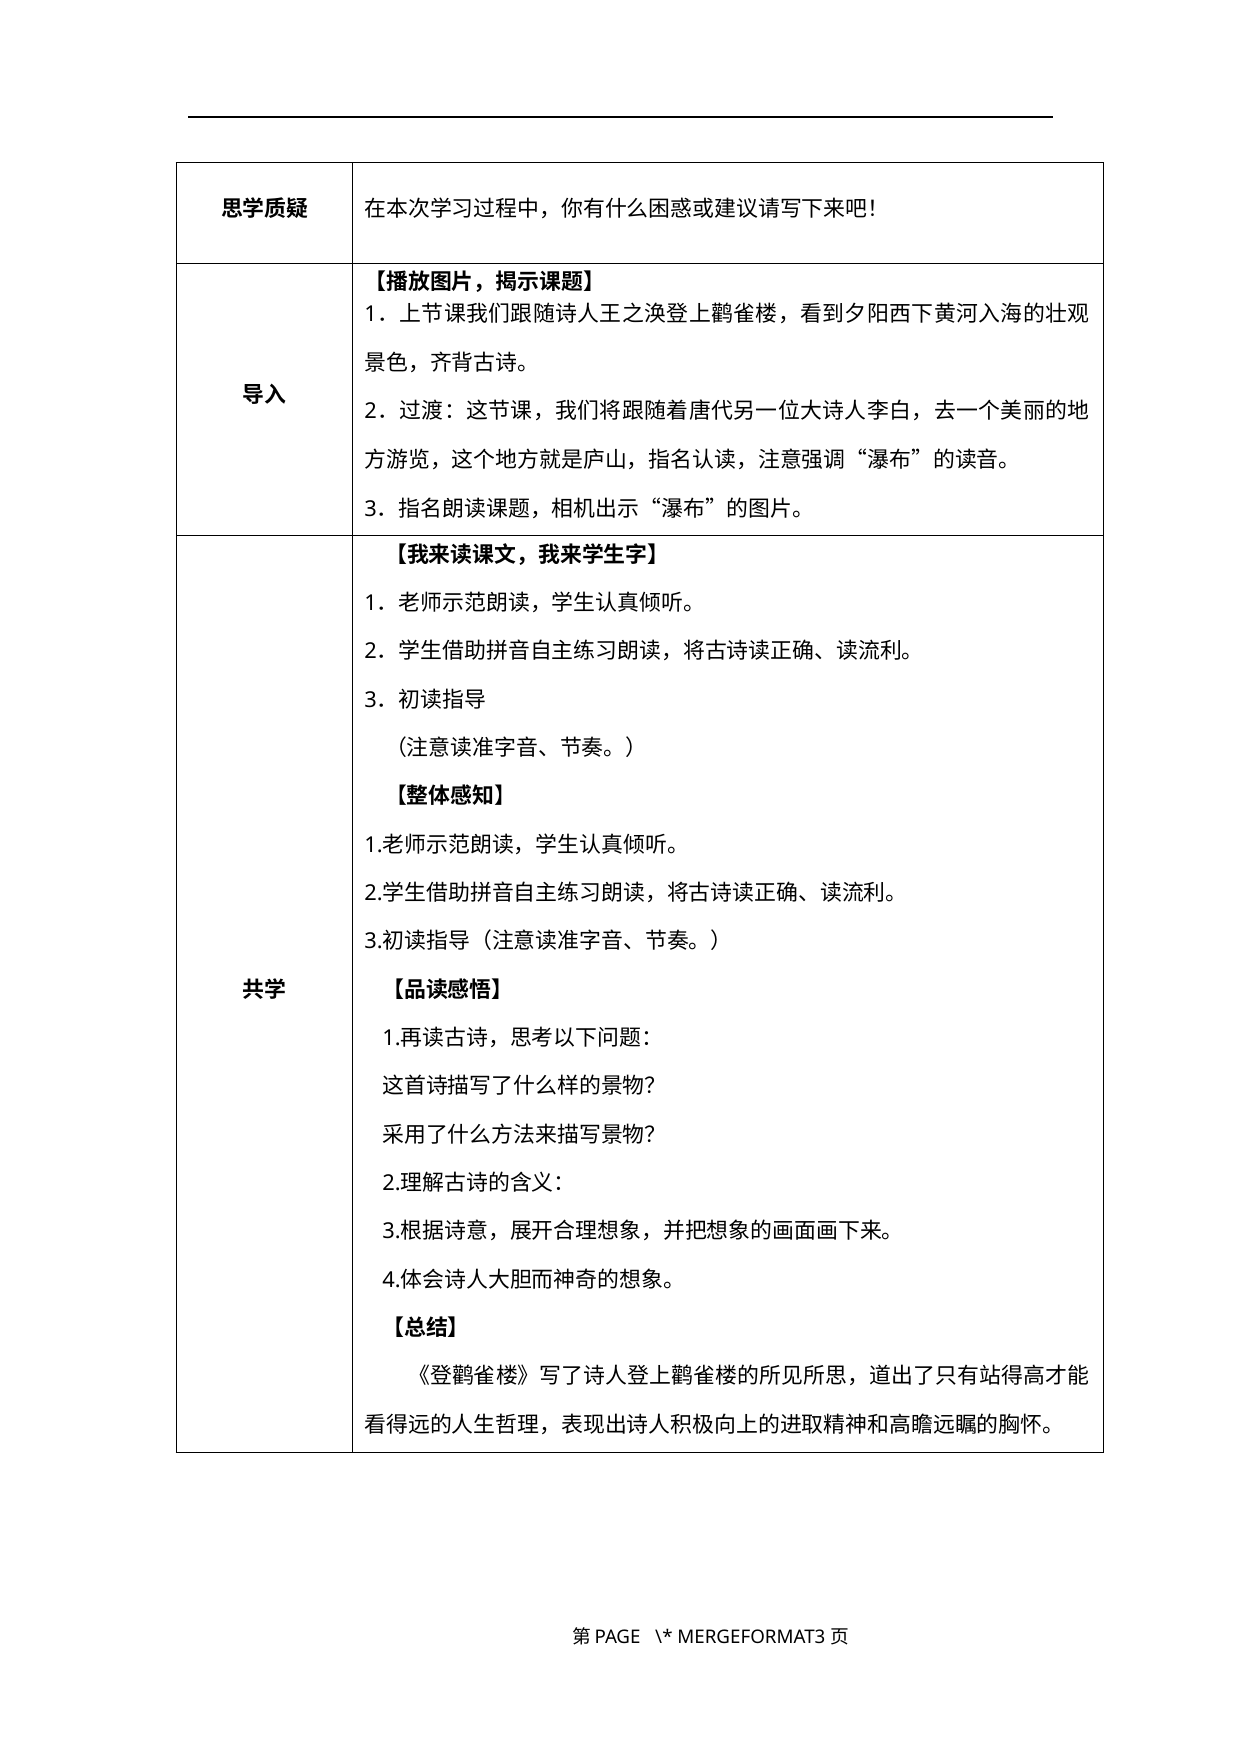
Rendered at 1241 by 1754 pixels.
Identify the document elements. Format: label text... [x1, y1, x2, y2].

table_cell 【播放图片，揭示课题】 1．上节课我们跟随诗人王之涣登上鹳雀楼，看到夕阳西下黄河入海的壮观景色，齐背古诗。 2．过渡：这节课，我们将跟随着唐代另一位大诗人李白，去一个美丽的地方游览，这个地方就是庐山，指名认读，注意强调“瀑布”的读音。 3．指名朗读课题，相机出示“瀑布”的图片。 [353, 264, 1103, 535]
table_cell 思学质疑 [177, 163, 352, 263]
table_cell 【我来读课文，我来学生字】 1．老师示范朗读，学生认真倾听。 2．学生借助拼音自主练习朗读，将古诗读正确、读流利。 3．初读指导 （注意读准字音、节奏。） 【整体感知】 1.老师示范朗读，学生认真倾听。 2.学生借助拼音自主练习朗读，将古诗读正确、读流利。 3.初读指导（注意读准字音、节奏。） 【品读感悟】 1.再读古诗，思考以下问题： 这首诗描写了什么样的景物？ 采用了什么方法来描写景物？ 2.理解古诗的含义： 3.根据诗意，展开合理想象，并把想象的画面画下来。 4.体会诗人大胆而神奇的想象。 【总结】 《登鹳雀楼》写了诗人登上鹳雀楼的所见所思，道出了只有站得高才能看得远的人生哲理，表现出诗人积极向上的进取精神和高瞻远瞩的胸怀。 [353, 536, 1103, 1452]
table_cell 导入 [177, 264, 352, 535]
table_cell 在本次学习过程中，你有什么困惑或建议请写下来吧！ [353, 163, 1103, 263]
table_cell 共学 [177, 536, 352, 1452]
